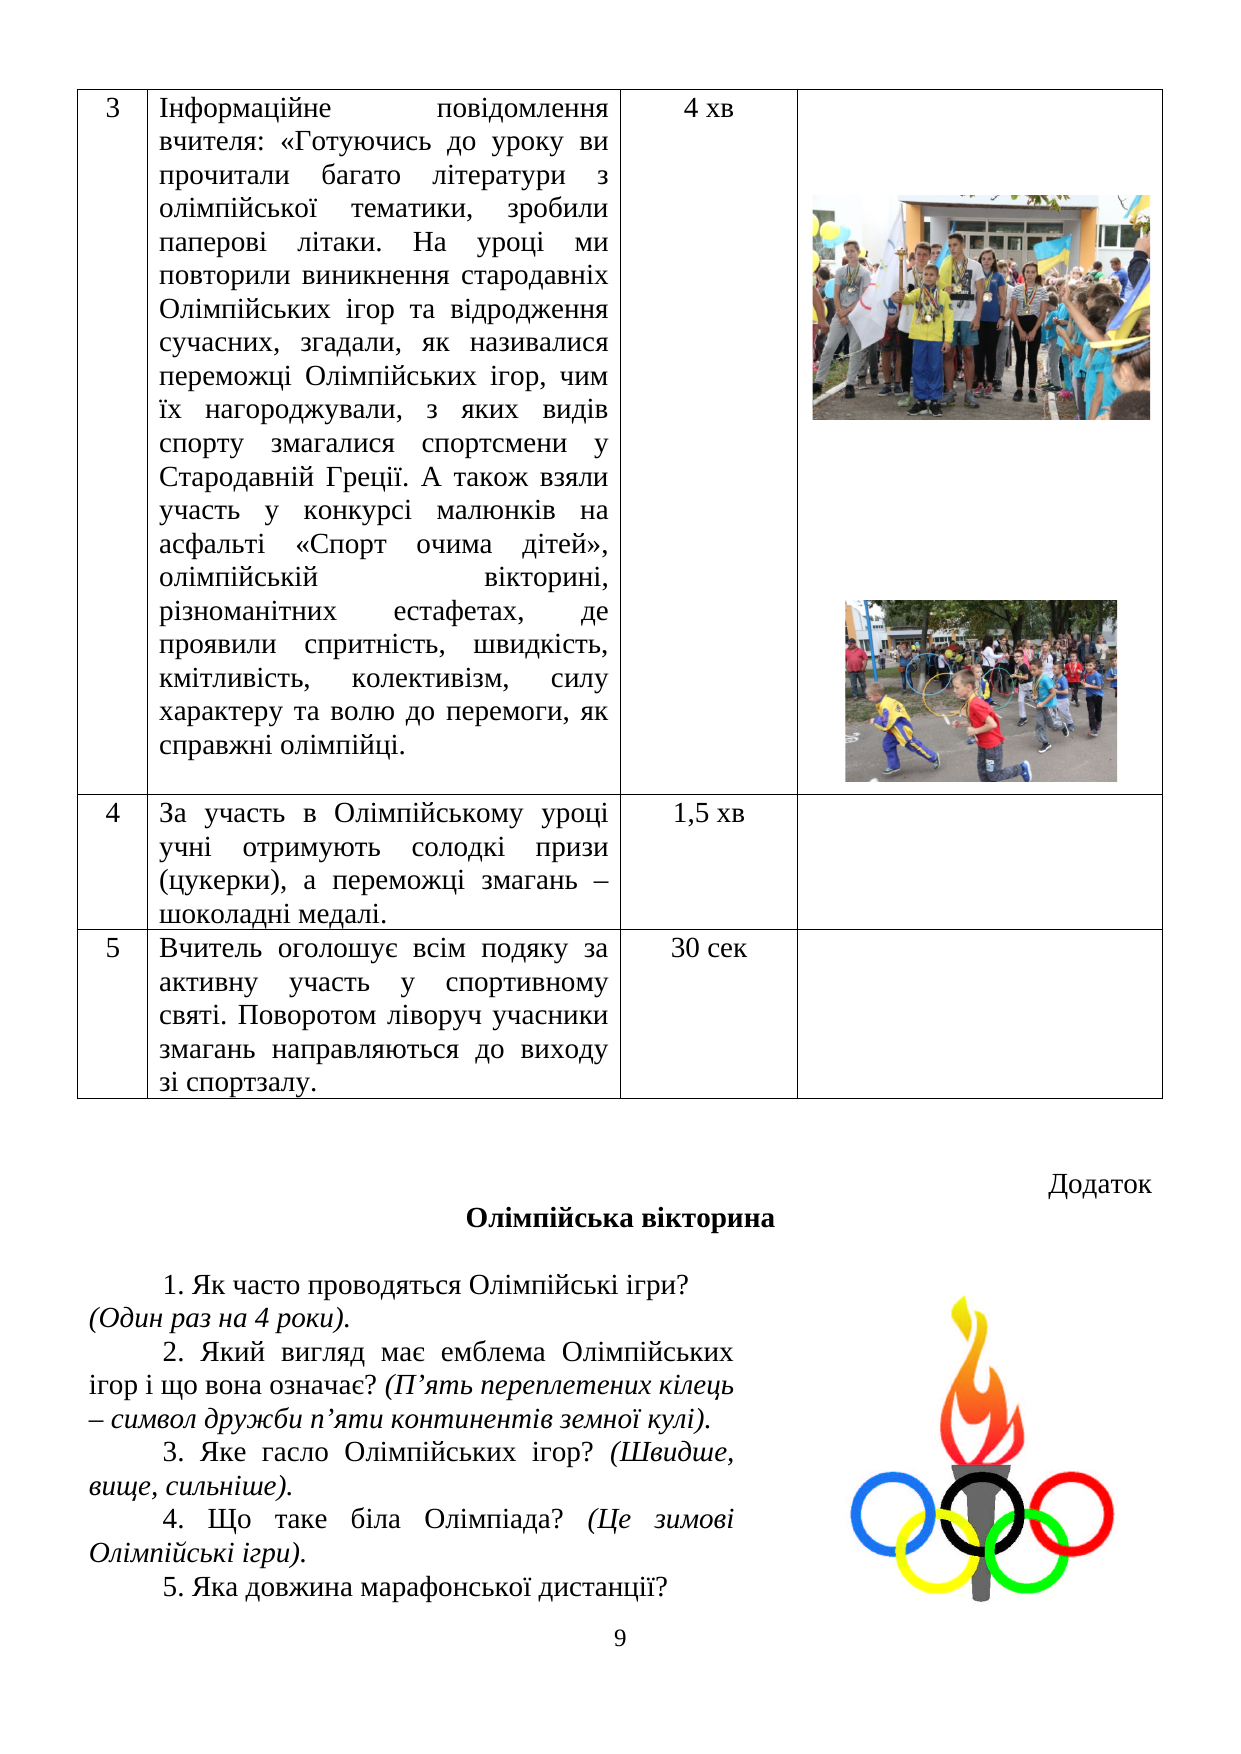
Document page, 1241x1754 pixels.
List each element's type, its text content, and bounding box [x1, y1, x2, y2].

table_cell 3 [78, 90, 147, 794]
table_cell 4 хв [621, 90, 797, 794]
table_cell [798, 930, 1162, 1098]
text 5. Яка довжина марафонської дистанції? [89, 1569, 753, 1602]
text Олімпійська вікторина [89, 1200, 1152, 1233]
table_cell [798, 90, 1162, 794]
text 2. Який вигляд має емблема Олімпійських ігор і що вона означає? (П’ять переплетених кілець – символ дружби п’яти континентів земної кулі). [89, 1334, 753, 1434]
text Додаток [89, 1166, 1152, 1200]
table_cell 1,5 хв [621, 795, 797, 929]
table_cell За участь в Олімпійському уроці учні отримують солодкі призи (цукерки), а переможці змагань – шоколадні медалі. [148, 795, 620, 929]
table_cell Вчитель оголошує всім подяку за активну участь у спортивному святі. Поворотом ліворуч учасники змагань направляються до виходу зі спортзалу. [148, 930, 620, 1098]
table_cell 5 [78, 930, 147, 1098]
picture [753, 1277, 1209, 1620]
table_cell 4 [78, 795, 147, 929]
text 1. Як часто проводяться Олімпійські ігри? (Один раз на 4 роки). [89, 1267, 1152, 1334]
table_cell [798, 795, 1162, 929]
text 3. Яке гасло Олімпійських ігор? (Швидше, вище, сильніше). [89, 1434, 753, 1502]
table_cell Інформаційне повідомлення вчителя: «Готуючись до уроку ви прочитали багато літератури з олімпійської тематики, зробили паперові літаки. На уроці ми повторили виникнення стародавніх Олімпійських ігор та відродження сучасних, згадали, як називалися переможці Олімпійських ігор, чим їх нагороджували, з яких видів спорту змагалися спортсмени у Стародавній Греції. А також взяли участь у конкурсі малюнків на асфальті «Спорт очима дітей», олімпійській вікторині, різноманітних естафетах, де проявили спритність, швидкість, кмітливість, колективізм, силу характеру та волю до перемоги, як справжні олімпійці. [148, 90, 620, 794]
text 4. Що таке біла Олімпіада? (Це зимові Олімпійські ігри). [89, 1502, 753, 1569]
table_cell 30 сек [621, 930, 797, 1098]
picture [812, 195, 1150, 420]
picture [845, 600, 1118, 782]
